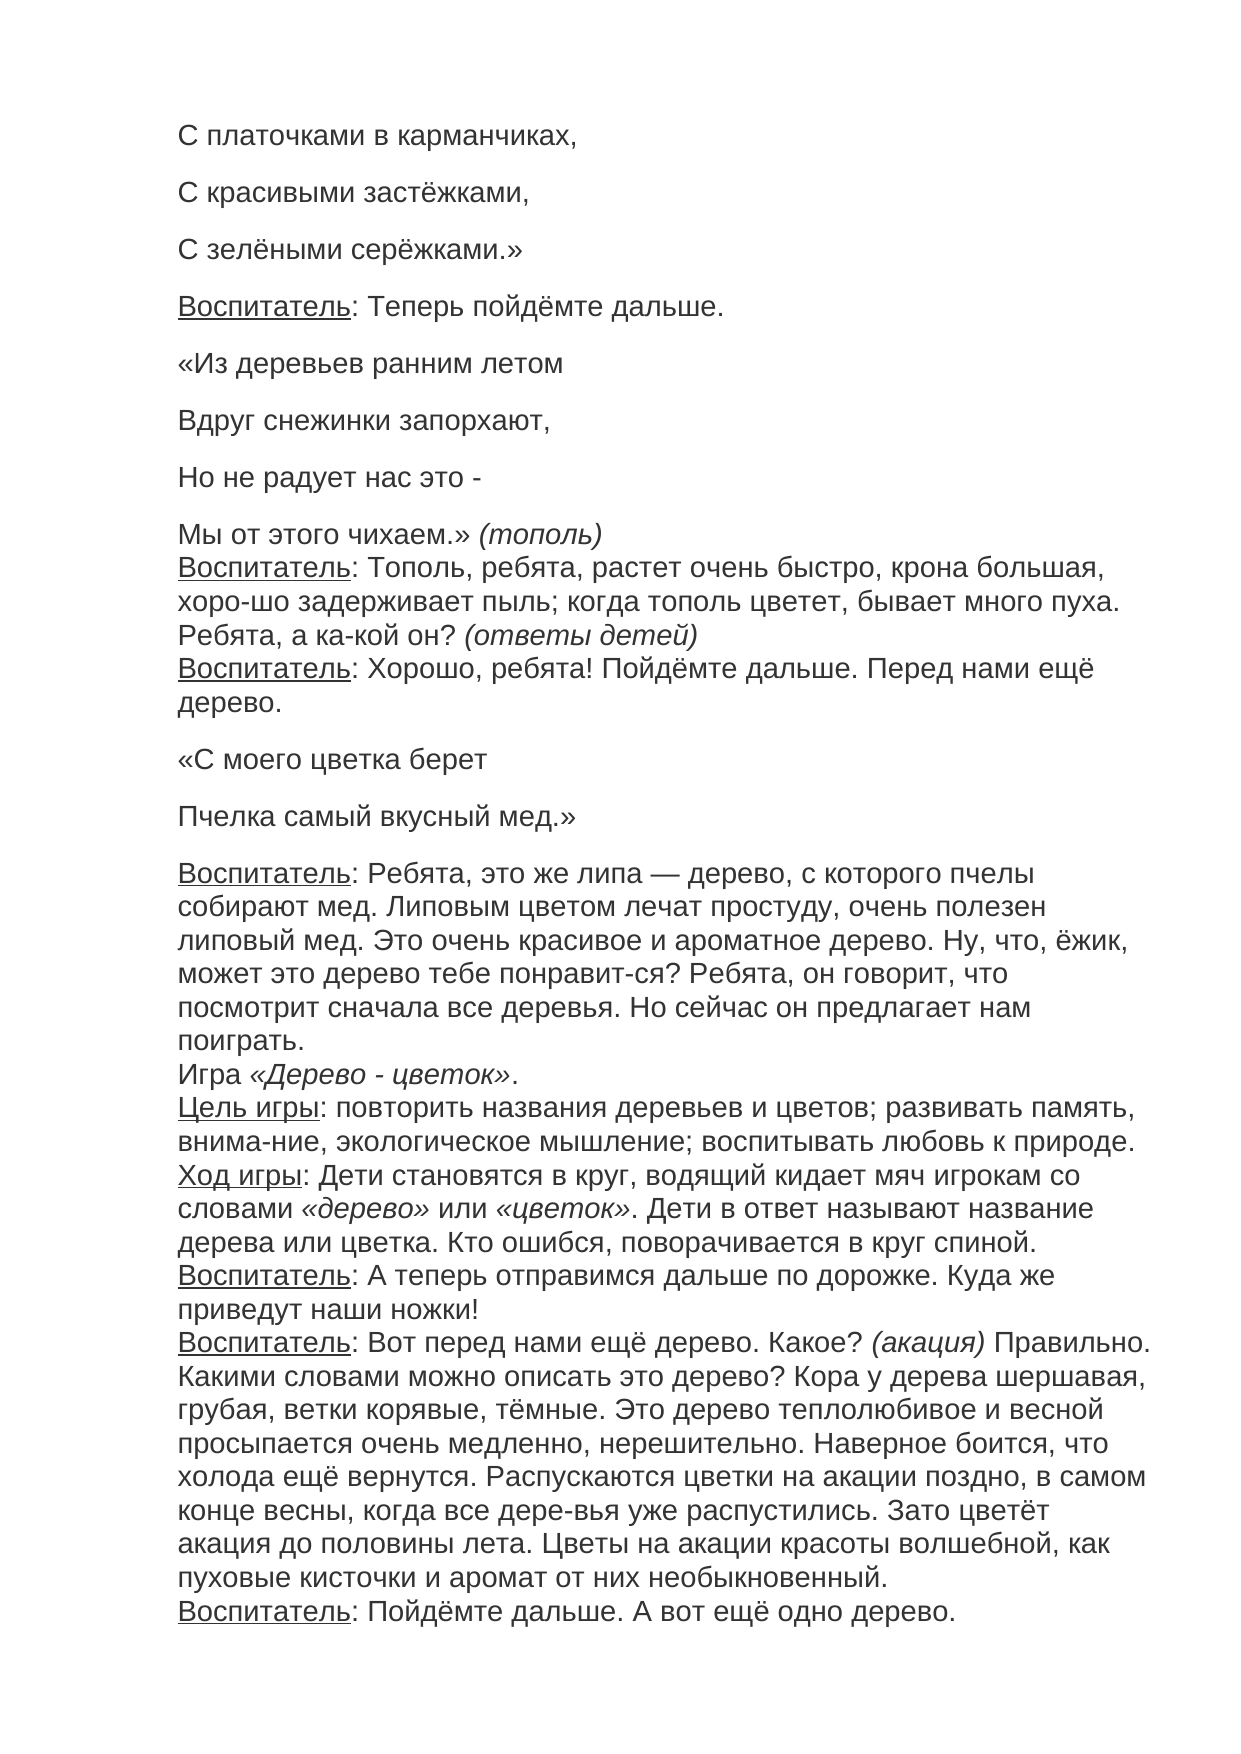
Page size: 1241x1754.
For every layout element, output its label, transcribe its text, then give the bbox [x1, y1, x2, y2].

text Воспитатель: А теперь отправимся дальше по дорожке. Куда же приведут наши ножки! [177, 1258, 1152, 1325]
text Воспитатель: Теперь пойдёмте дальше. [177, 289, 1152, 323]
text Воспитатель: Хорошо, ребята! Пойдёмте дальше. Перед нами ещё дерево. [177, 651, 1152, 718]
text Ход игры: Дети становятся в круг, водящий кидает мяч игрокам со словами «дерево» или «цветок». Дети в ответ называют название дерева или цветка. Кто ошибся, поворачивается в круг спиной. [177, 1157, 1152, 1258]
text Воспитатель: Тополь, ребята, растет очень быстро, крона большая, хоро-шо задерживает пыль; когда тополь цветет, бывает много пуха. Ребята, а ка-кой он? (ответы детей) [177, 551, 1152, 651]
text «Из деревьев ранним летом [177, 346, 1152, 379]
text С красивыми застёжками, [177, 175, 1152, 209]
text Вдруг снежинки запорхают, [177, 403, 1152, 437]
text Воспитатель: Пойдёмте дальше. А вот ещё одно дерево. [177, 1593, 1152, 1627]
text «С моего цветка берет [177, 742, 1152, 775]
text Воспитатель: Ребята, это же липа — дерево, с которого пчелы собирают мед. Липовым цветом лечат простуду, очень полезен липовый мед. Это очень красивое и ароматное дерево. Ну, что, ёжик, может это дерево тебе понравит-ся? Ребята, он говорит, что посмотрит сначала все деревья. Но сейчас он предлагает нам поиграть. [177, 856, 1152, 1057]
text С зелёными серёжками.» [177, 232, 1152, 266]
text Пчелка самый вкусный мед.» [177, 799, 1152, 832]
text Воспитатель: Вот перед нами ещё дерево. Какое? (акация) Правильно. Какими словами можно описать это дерево? Кора у дерева шершавая, грубая, ветки корявые, тёмные. Это дерево теплолюбивое и весной просыпается очень медленно, нерешительно. Наверное боится, что холода ещё вернутся. Распускаются цветки на акации поздно, в самом конце весны, когда все дере-вья уже распустились. Зато цветёт акация до половины лета. Цветы на акации красоты волшебной, как пуховые кисточки и аромат от них необыкновенный. [177, 1325, 1152, 1593]
text С платочками в карманчиках, [177, 118, 1152, 152]
text Мы от этого чихаем.» (тополь) [177, 517, 1152, 551]
text Но не радует нас это - [177, 460, 1152, 493]
text Цель игры: повторить названия деревьев и цветов; развивать память, внима-ние, экологическое мышление; воспитывать любовь к природе. [177, 1090, 1152, 1157]
text Игра «Дерево - цветок». [177, 1057, 1152, 1090]
